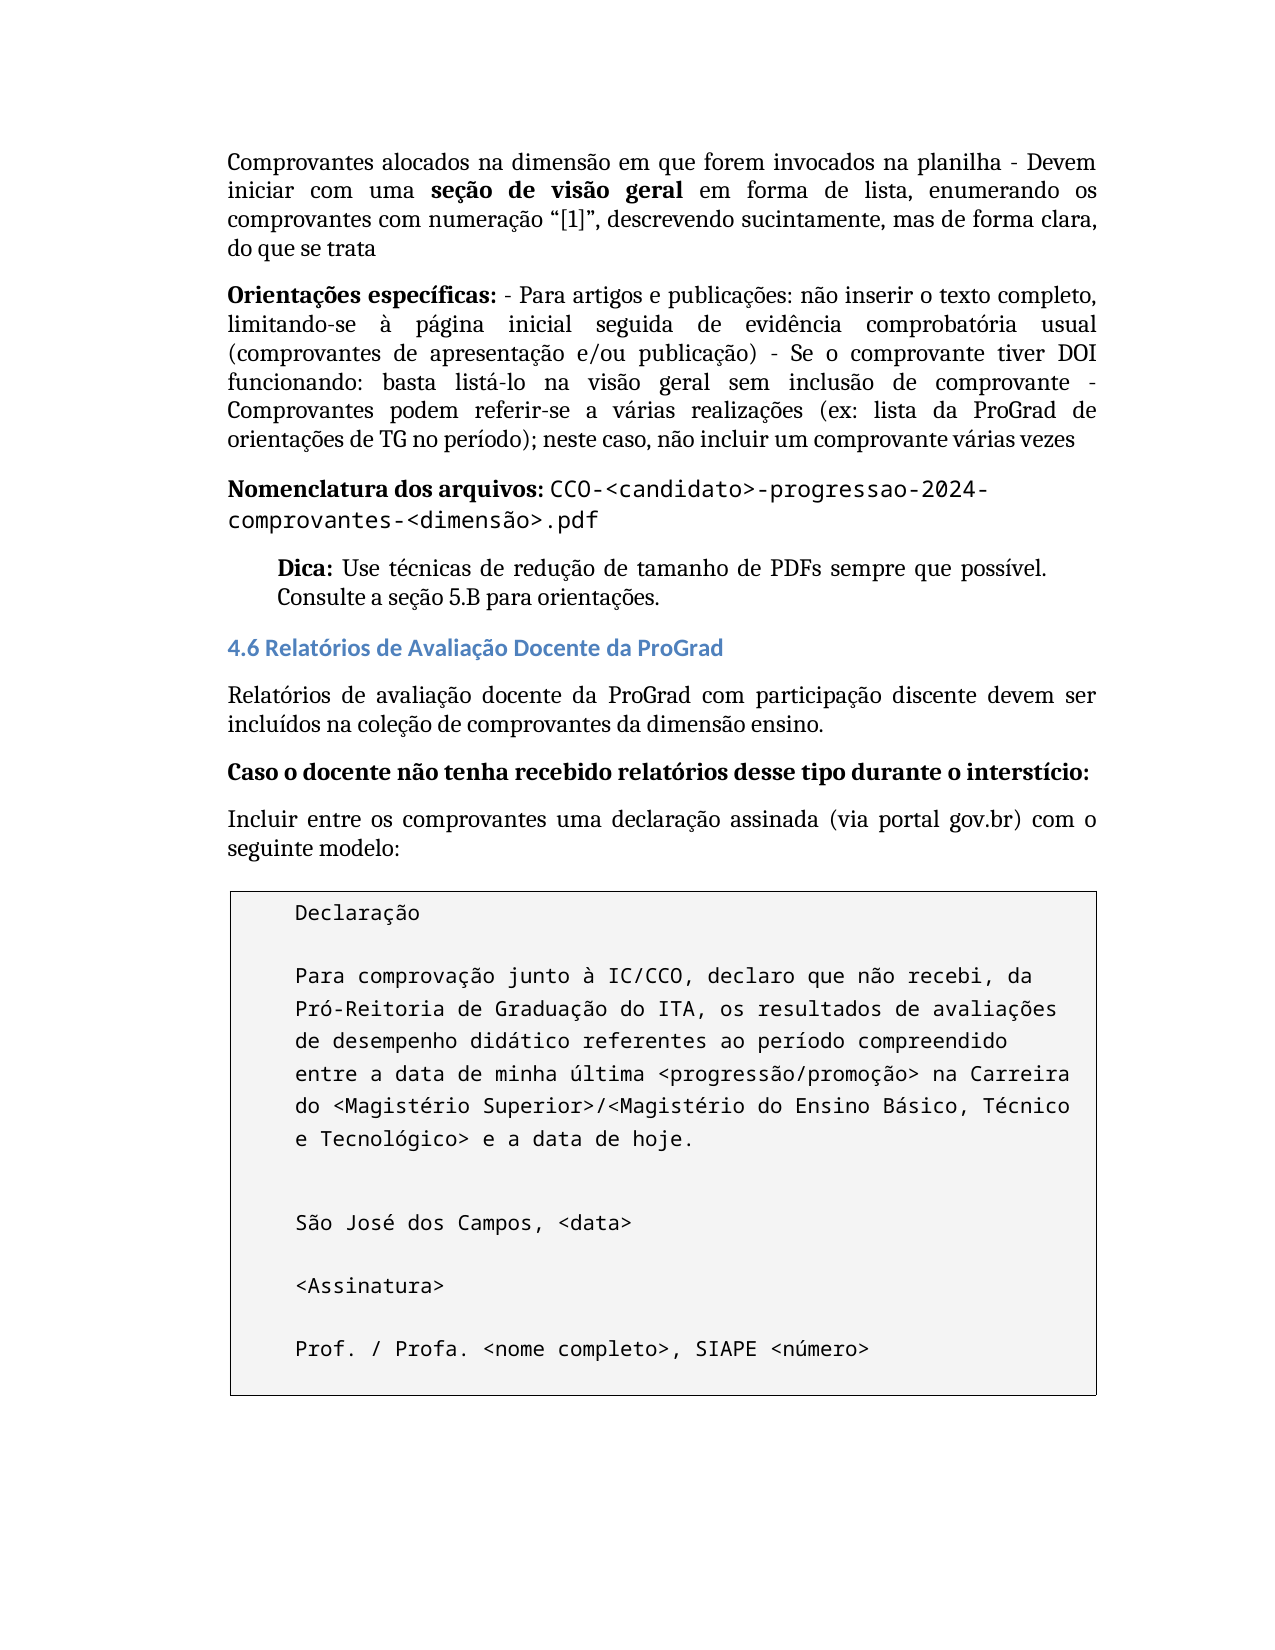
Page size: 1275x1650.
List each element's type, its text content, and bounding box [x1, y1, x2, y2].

text Nomenclatura dos arquivos: CCO-<candidato>-progressao-2024-comprovantes-<dimensão>.pdf [227, 473, 1098, 535]
subtitle 4.6 Relatórios de Avaliação Docente da ProGrad [227, 632, 1098, 663]
text Dica: Use técnicas de redução de tamanho de PDFs sempre que possível. Consulte a seção 5.B para orientações. [277, 554, 1048, 611]
text Incluir entre os comprovantes uma declaração assinada (via portal gov.br) com o seguinte modelo: [227, 805, 1098, 863]
text Orientações específicas: - Para artigos e publicações: não inserir o texto completo, limitando-se à página inicial seguida de evidência comprobatória usual (comprovantes de apresentação e/ou publicação) - Se o comprovante tiver DOI funcionando: basta listá-lo na visão geral sem inclusão de comprovante - Comprovantes podem referir-se a várias realizações (ex: lista da ProGrad de orientações de TG no período); neste caso, não incluir um comprovante várias vezes [227, 281, 1098, 454]
text Caso o docente não tenha recebido relatórios desse tipo durante o interstício: [227, 758, 1098, 786]
text Relatórios de avaliação docente da ProGrad com participação discente devem ser incluídos na coleção de comprovantes da dimensão ensino. [227, 681, 1098, 739]
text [227, 148, 1098, 263]
